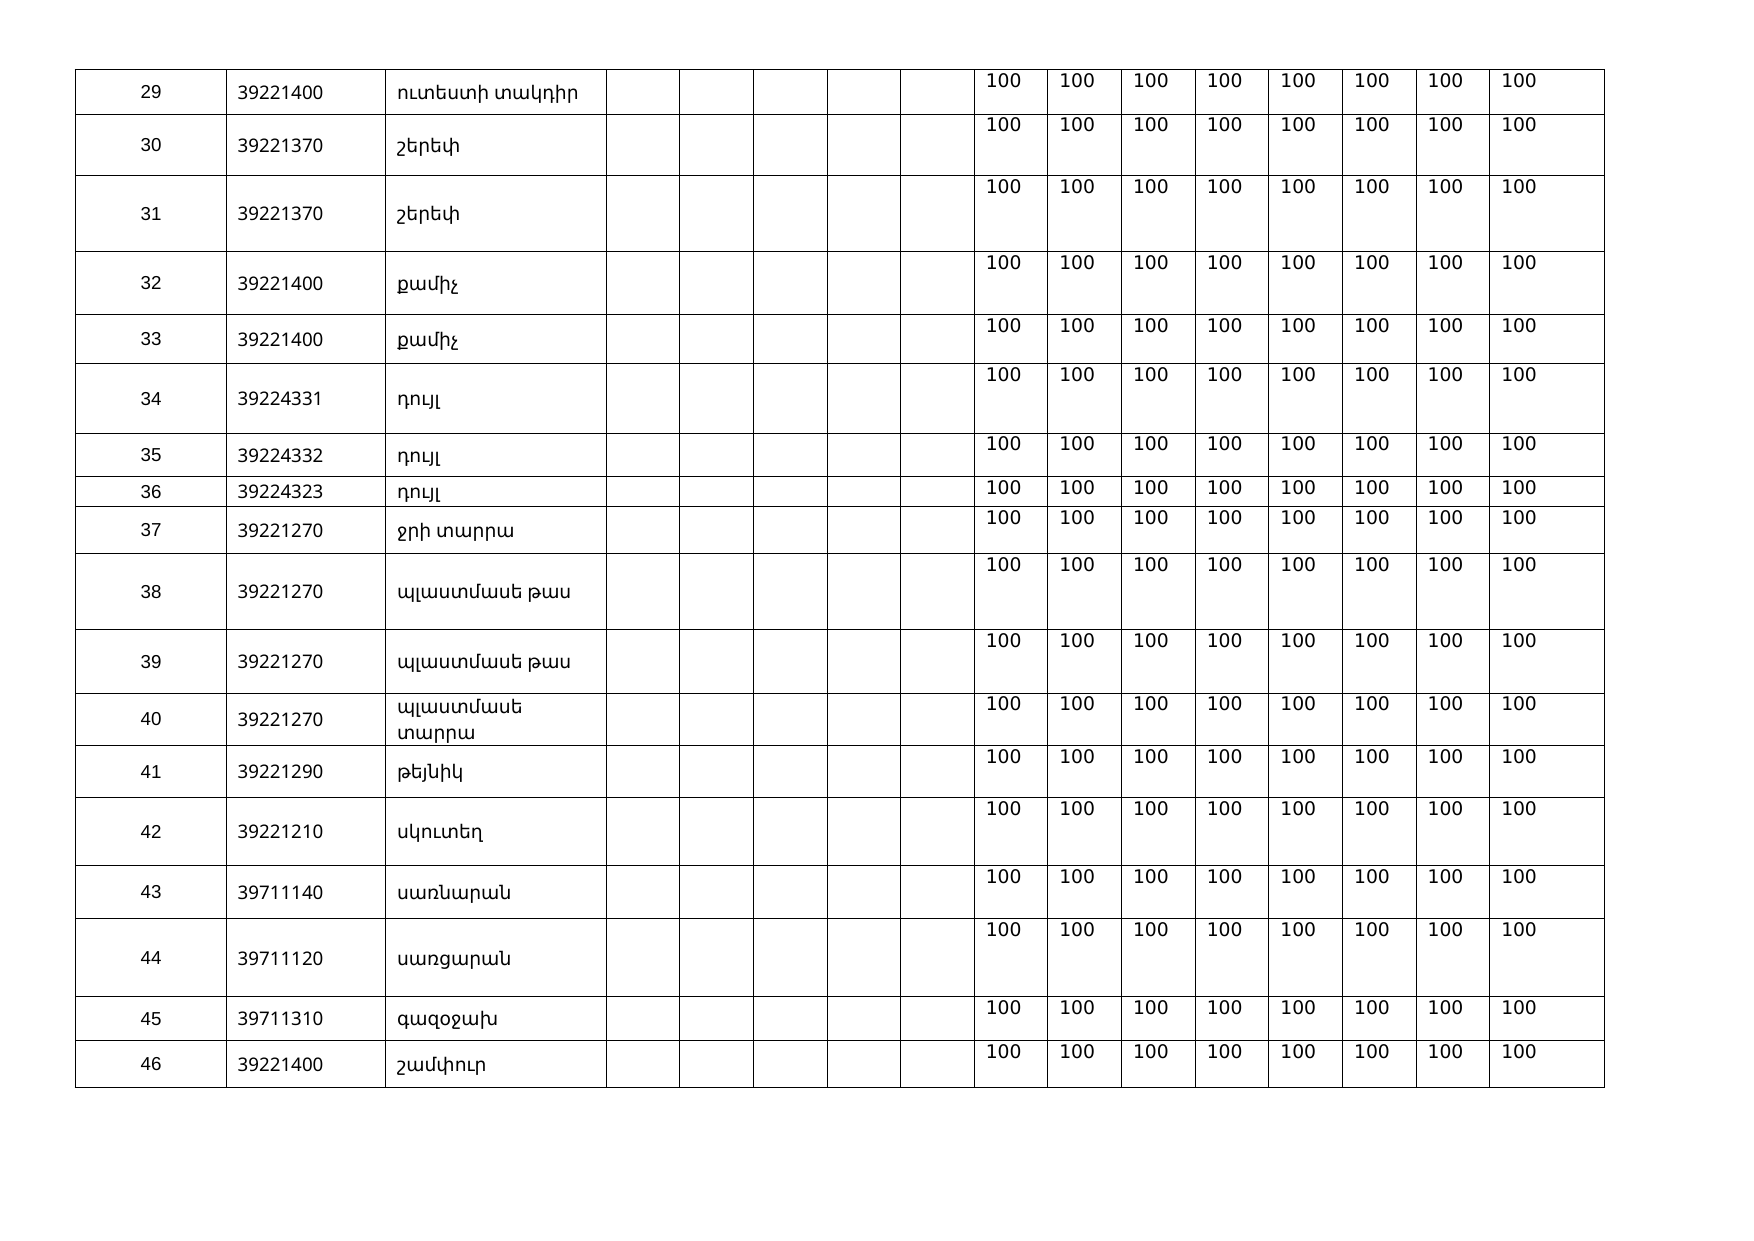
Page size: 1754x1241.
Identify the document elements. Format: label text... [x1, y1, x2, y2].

table_cell 39224331 [227, 364, 385, 432]
table_cell 39221370 [227, 115, 385, 175]
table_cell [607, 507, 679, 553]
table_cell [607, 252, 679, 314]
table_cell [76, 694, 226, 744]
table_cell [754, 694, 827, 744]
table_cell 100 [1122, 115, 1195, 175]
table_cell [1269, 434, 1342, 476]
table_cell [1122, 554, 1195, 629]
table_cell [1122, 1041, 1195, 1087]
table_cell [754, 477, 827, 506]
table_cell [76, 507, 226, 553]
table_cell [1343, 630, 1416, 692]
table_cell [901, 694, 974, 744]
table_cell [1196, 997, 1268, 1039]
table_cell 34 [76, 364, 226, 432]
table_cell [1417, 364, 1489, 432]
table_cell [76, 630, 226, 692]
table_cell 39221400 [227, 70, 385, 113]
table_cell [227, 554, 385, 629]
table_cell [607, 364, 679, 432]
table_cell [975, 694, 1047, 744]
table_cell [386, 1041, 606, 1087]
table_cell 100 [1343, 252, 1416, 314]
table_cell 100 [975, 252, 1047, 314]
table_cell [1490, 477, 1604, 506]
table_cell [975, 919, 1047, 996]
table_cell 100 [975, 70, 1047, 113]
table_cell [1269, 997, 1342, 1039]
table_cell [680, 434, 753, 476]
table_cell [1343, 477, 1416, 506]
table_cell 100 [1269, 115, 1342, 175]
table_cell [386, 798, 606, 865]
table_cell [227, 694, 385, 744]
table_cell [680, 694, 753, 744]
table_cell [754, 70, 827, 113]
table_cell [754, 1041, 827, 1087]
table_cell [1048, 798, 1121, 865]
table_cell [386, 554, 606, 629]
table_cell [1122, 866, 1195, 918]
table_cell 100 [1196, 70, 1268, 113]
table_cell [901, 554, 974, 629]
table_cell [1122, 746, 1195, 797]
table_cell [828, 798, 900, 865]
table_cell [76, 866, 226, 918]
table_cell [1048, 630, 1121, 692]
table_cell [901, 70, 974, 113]
table_cell 100 [1122, 252, 1195, 314]
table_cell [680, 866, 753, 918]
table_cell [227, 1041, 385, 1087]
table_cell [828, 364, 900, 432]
table_cell [828, 315, 900, 363]
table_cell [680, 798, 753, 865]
table_cell [901, 176, 974, 251]
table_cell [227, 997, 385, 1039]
table_cell 100 [1048, 70, 1121, 113]
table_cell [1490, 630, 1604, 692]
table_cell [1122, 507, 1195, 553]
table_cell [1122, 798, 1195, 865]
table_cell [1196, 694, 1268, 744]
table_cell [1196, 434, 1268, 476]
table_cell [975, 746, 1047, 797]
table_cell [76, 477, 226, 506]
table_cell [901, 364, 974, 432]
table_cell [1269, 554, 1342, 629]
table_cell 100 [975, 115, 1047, 175]
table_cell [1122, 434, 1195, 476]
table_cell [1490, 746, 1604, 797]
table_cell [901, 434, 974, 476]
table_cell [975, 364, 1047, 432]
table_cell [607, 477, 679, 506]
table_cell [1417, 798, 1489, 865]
table_cell 100 [1417, 315, 1489, 363]
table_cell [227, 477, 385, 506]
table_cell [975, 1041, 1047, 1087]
table_cell [901, 252, 974, 314]
table_cell [680, 70, 753, 113]
table_cell [680, 252, 753, 314]
table_cell 39221400 [227, 252, 385, 314]
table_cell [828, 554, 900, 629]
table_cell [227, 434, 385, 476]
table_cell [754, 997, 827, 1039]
table_cell 100 [1269, 252, 1342, 314]
table_cell [607, 115, 679, 175]
table_cell շերեփ [386, 176, 606, 251]
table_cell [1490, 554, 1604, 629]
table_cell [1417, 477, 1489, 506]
table_cell 32 [76, 252, 226, 314]
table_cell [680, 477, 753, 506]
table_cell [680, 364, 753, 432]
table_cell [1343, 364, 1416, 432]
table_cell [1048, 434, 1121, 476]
table_cell [828, 176, 900, 251]
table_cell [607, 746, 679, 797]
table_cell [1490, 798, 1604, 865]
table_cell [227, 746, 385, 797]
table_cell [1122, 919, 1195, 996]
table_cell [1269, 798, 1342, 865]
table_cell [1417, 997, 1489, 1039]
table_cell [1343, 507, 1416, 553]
table_cell շերեփ [386, 115, 606, 175]
table_cell 100 [1196, 315, 1268, 363]
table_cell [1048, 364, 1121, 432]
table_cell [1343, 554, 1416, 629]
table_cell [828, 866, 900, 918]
table_cell 100 [1343, 176, 1416, 251]
table_cell 100 [1417, 70, 1489, 113]
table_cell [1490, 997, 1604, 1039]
table_cell 30 [76, 115, 226, 175]
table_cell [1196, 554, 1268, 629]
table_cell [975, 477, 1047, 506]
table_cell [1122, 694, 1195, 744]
table_cell 100 [1122, 315, 1195, 363]
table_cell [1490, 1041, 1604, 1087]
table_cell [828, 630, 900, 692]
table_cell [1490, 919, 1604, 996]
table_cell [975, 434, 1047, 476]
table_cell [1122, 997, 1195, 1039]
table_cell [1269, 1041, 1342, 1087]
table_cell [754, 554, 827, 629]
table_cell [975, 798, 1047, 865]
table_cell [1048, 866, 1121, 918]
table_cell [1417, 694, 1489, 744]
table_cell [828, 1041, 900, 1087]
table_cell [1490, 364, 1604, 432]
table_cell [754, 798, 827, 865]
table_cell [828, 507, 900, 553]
table_cell 100 [975, 176, 1047, 251]
table_cell 100 [1417, 176, 1489, 251]
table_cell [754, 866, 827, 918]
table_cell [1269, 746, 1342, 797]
table_cell [754, 252, 827, 314]
table_cell դույլ [386, 364, 606, 432]
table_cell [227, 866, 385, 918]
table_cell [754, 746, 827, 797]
table_cell [607, 70, 679, 113]
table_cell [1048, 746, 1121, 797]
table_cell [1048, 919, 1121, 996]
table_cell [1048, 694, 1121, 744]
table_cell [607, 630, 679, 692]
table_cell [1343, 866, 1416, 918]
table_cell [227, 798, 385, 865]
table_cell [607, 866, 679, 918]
table_cell ուտեստի տակդիր [386, 70, 606, 113]
table_cell 100 [1048, 176, 1121, 251]
table_cell 100 [1196, 252, 1268, 314]
table_cell 100 [1122, 70, 1195, 113]
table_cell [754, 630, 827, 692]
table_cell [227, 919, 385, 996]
table_cell [680, 115, 753, 175]
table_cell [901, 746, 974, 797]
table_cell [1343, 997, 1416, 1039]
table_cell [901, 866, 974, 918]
table_cell 100 [1490, 115, 1604, 175]
table_cell 100 [1490, 176, 1604, 251]
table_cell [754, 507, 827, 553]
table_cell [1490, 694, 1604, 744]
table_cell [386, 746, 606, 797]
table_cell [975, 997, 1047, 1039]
table_cell քամիչ [386, 315, 606, 363]
table_cell [754, 115, 827, 175]
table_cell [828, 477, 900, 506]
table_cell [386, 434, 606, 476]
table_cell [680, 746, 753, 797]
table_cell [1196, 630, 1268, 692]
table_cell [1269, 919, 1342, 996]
table_cell [607, 176, 679, 251]
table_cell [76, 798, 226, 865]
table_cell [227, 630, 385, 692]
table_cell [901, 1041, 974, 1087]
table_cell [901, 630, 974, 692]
table_cell 100 [1048, 315, 1121, 363]
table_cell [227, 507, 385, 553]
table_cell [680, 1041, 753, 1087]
table_cell 100 [1490, 70, 1604, 113]
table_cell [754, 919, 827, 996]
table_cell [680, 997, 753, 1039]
table_cell 100 [1490, 252, 1604, 314]
table_cell [828, 252, 900, 314]
table_cell [828, 70, 900, 113]
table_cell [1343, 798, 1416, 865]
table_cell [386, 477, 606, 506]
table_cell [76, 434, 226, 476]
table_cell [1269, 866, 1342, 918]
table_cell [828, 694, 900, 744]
table_cell [828, 115, 900, 175]
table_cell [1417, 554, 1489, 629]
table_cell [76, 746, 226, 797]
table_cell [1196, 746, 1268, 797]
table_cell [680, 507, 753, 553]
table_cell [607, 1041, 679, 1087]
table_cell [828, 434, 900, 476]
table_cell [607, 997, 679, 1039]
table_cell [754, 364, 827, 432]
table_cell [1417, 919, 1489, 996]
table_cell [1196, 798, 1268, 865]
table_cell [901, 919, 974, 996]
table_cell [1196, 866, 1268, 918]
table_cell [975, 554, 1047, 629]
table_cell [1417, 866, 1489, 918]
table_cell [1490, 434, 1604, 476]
table_cell 100 [1122, 176, 1195, 251]
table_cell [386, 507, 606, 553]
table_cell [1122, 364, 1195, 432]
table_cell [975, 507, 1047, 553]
table_cell 100 [1196, 115, 1268, 175]
table_cell 100 [1269, 176, 1342, 251]
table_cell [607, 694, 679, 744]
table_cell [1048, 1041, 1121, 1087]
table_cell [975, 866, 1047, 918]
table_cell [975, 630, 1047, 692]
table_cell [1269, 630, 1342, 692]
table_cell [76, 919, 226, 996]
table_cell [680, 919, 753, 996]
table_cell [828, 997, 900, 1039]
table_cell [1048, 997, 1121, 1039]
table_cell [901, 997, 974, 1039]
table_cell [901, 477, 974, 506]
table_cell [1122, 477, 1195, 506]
table_cell 100 [1343, 315, 1416, 363]
table_cell 31 [76, 176, 226, 251]
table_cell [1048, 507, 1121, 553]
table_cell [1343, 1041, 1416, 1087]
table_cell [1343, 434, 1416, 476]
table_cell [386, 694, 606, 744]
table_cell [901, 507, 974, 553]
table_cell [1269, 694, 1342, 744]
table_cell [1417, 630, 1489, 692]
table_cell [680, 315, 753, 363]
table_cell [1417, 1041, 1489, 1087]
table_cell [901, 115, 974, 175]
table_cell 100 [1343, 115, 1416, 175]
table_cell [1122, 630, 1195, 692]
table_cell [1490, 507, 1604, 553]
table_cell 100 [1048, 115, 1121, 175]
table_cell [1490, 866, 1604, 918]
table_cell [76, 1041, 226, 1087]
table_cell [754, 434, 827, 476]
table_cell 100 [1196, 176, 1268, 251]
table_cell քամիչ [386, 252, 606, 314]
table_cell 33 [76, 315, 226, 363]
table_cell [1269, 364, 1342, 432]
table_cell [901, 315, 974, 363]
table_cell 100 [1343, 70, 1416, 113]
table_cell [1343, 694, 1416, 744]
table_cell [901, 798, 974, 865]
table_cell 39221400 [227, 315, 385, 363]
table_cell 100 [1269, 70, 1342, 113]
table_cell [607, 315, 679, 363]
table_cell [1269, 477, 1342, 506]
table_cell 29 [76, 70, 226, 113]
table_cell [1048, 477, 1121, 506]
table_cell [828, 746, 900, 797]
table_cell 100 [1417, 252, 1489, 314]
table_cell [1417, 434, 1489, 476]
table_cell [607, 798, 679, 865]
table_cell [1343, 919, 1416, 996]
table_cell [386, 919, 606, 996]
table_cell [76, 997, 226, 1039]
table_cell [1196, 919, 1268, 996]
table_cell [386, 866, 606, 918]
table_cell [754, 315, 827, 363]
table_cell 100 [1269, 315, 1342, 363]
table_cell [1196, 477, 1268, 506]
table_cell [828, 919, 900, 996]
table_cell 100 [1417, 115, 1489, 175]
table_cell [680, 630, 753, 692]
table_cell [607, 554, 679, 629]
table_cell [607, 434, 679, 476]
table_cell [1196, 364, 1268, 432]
table_cell 39221370 [227, 176, 385, 251]
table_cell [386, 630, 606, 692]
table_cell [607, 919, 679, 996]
table_cell 100 [1048, 252, 1121, 314]
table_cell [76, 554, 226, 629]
table_cell [680, 176, 753, 251]
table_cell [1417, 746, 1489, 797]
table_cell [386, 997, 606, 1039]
table_cell [754, 176, 827, 251]
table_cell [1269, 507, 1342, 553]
table_cell 100 [975, 315, 1047, 363]
table_cell 100 [1490, 315, 1604, 363]
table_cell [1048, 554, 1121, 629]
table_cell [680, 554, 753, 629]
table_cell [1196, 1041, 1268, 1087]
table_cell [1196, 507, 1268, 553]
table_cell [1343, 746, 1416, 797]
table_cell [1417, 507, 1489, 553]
